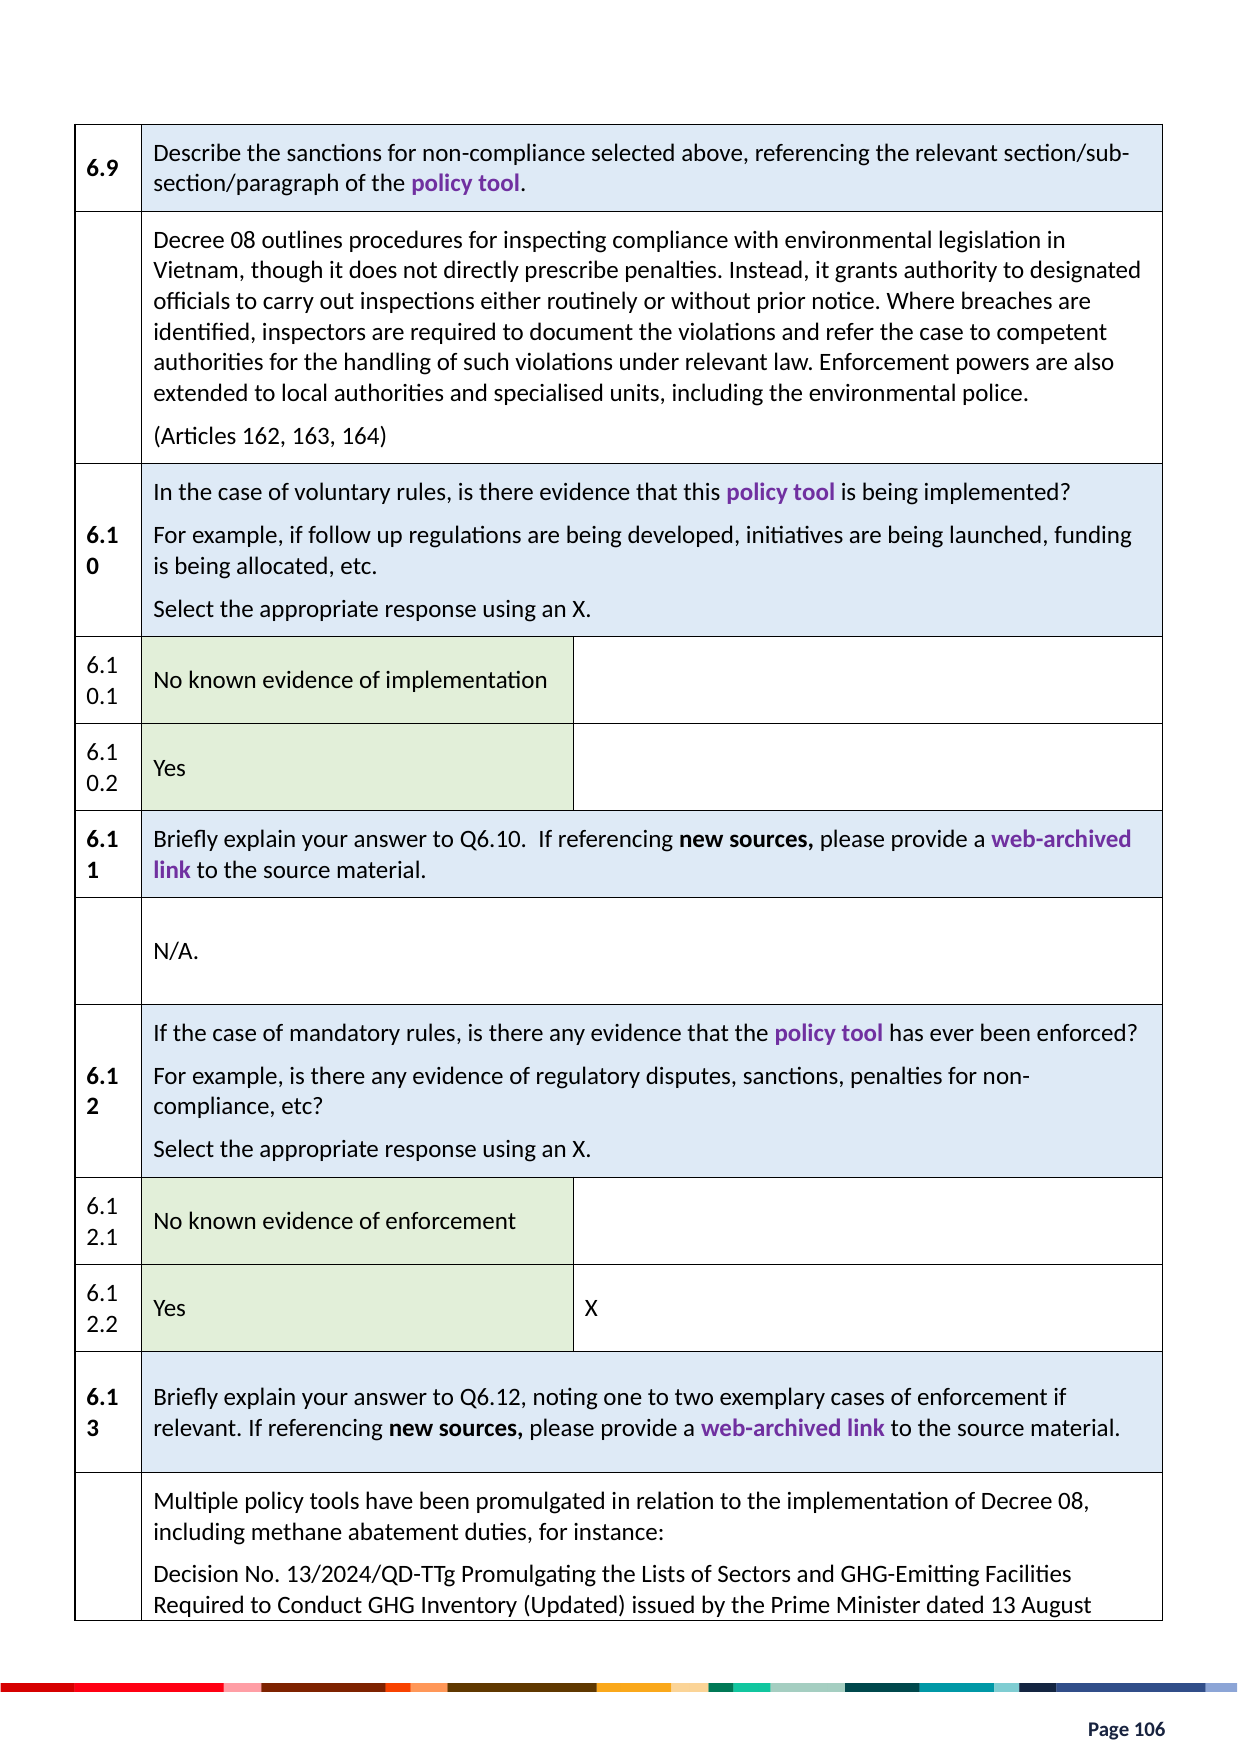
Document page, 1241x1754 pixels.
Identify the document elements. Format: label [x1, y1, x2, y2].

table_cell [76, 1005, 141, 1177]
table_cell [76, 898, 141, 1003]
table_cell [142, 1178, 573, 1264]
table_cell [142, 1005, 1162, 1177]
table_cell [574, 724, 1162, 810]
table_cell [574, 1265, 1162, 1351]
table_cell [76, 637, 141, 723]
picture [0, 1683, 1236, 1692]
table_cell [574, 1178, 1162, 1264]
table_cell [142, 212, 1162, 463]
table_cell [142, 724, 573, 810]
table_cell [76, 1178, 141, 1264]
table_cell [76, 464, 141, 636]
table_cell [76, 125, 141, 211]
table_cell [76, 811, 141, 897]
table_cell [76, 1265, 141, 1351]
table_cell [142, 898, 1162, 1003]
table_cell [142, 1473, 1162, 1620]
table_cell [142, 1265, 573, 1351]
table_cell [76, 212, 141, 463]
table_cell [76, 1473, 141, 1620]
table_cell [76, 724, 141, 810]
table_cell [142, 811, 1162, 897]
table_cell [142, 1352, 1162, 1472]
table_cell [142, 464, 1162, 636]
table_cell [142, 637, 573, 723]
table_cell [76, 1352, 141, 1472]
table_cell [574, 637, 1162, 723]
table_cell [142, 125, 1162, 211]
